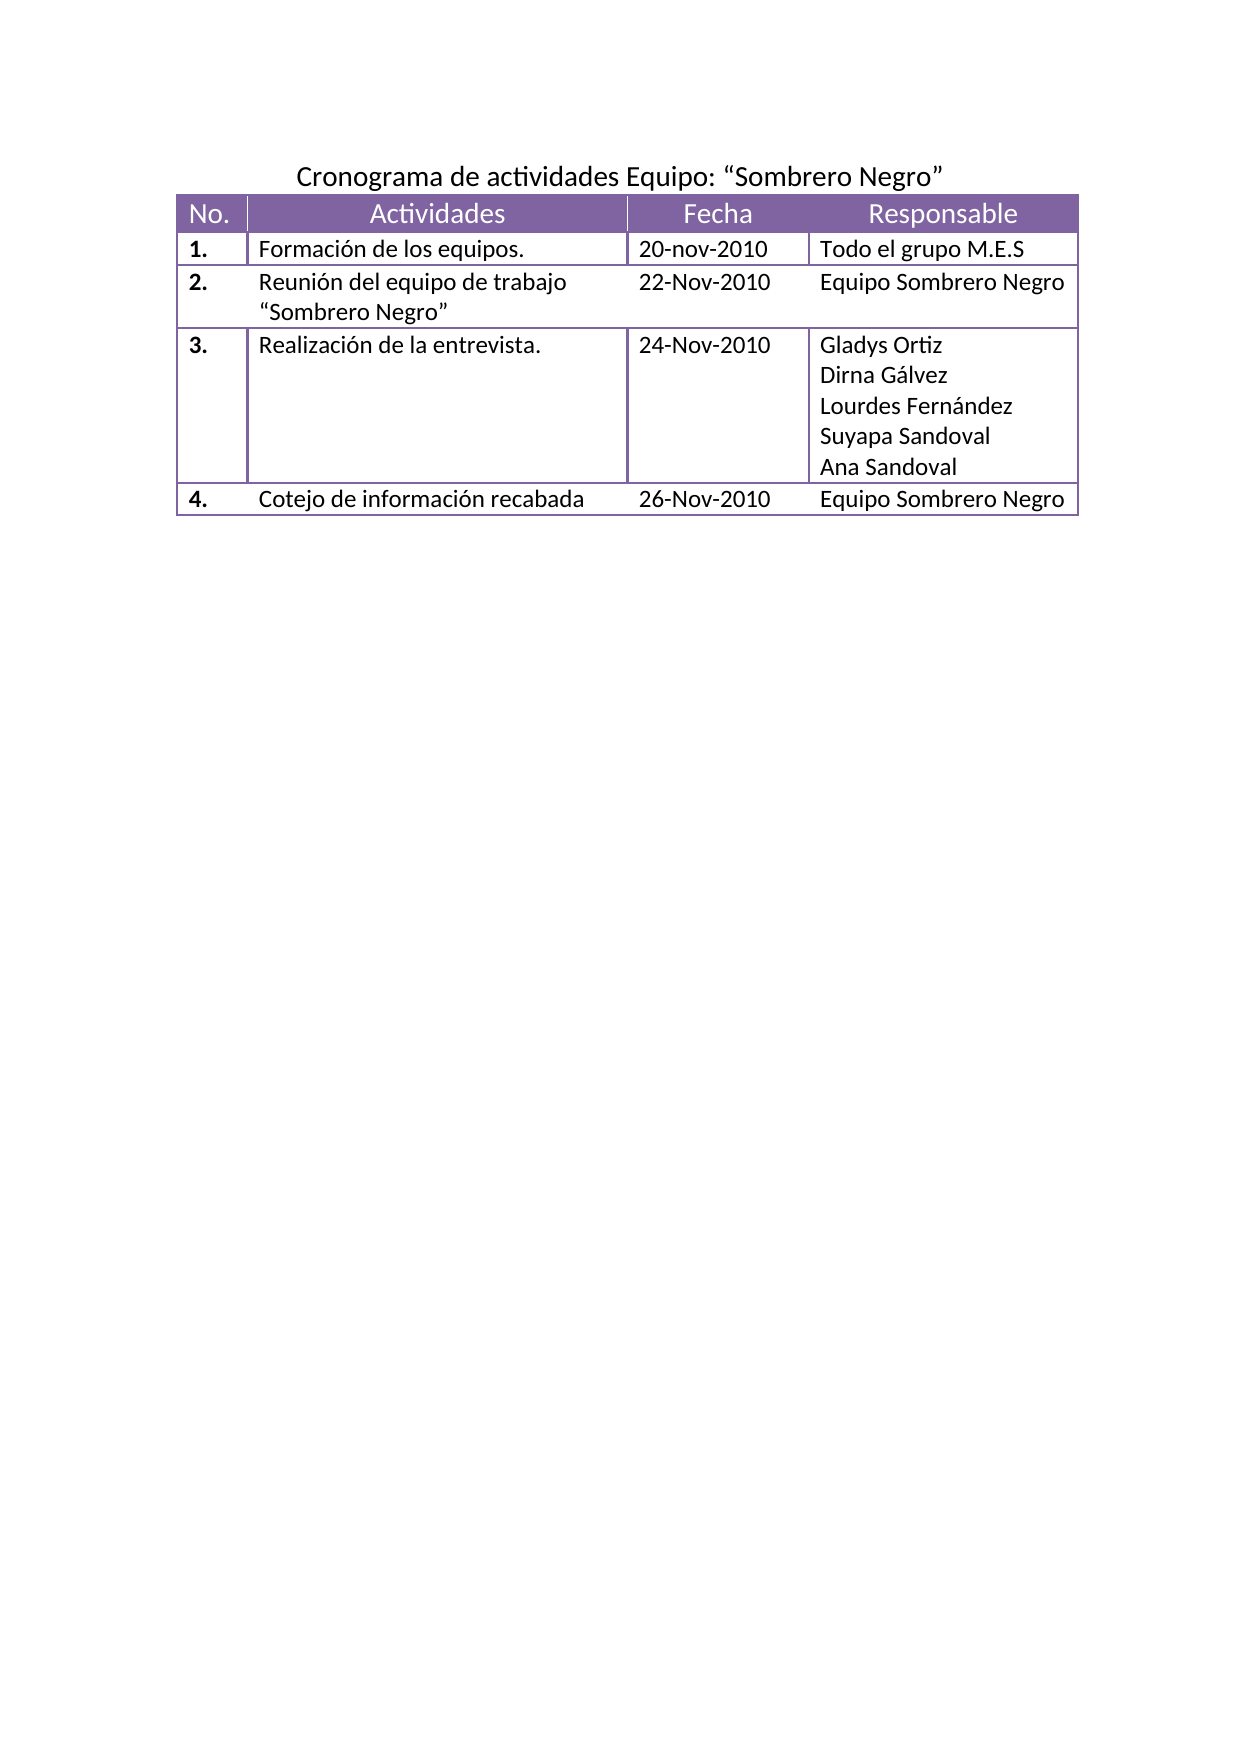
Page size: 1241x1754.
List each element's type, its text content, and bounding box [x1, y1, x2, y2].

table_cell 26-Nov-2010 [628, 484, 809, 514]
table_cell Reunión del equipo de trabajo “Sombrero Negro” [248, 266, 627, 327]
table_cell 1. [178, 233, 246, 264]
table_header No. [178, 196, 247, 231]
table_header Fecha [628, 196, 809, 231]
table_header Actividades [248, 196, 627, 231]
table_cell 24-Nov-2010 [629, 329, 808, 482]
table_cell Gladys Ortiz Dirna Gálvez Lourdes Fernández Suyapa Sandoval Ana Sandoval [810, 329, 1077, 482]
table_cell Cotejo de información recabada [248, 484, 627, 514]
table_cell 2. [178, 266, 247, 327]
table_cell 3. [178, 329, 246, 482]
table_cell 22-Nov-2010 [628, 266, 809, 327]
table_cell Equipo Sombrero Negro [809, 266, 1077, 327]
table_cell 20-nov-2010 [629, 233, 808, 264]
table_cell Todo el grupo M.E.S [810, 233, 1077, 264]
table_cell Formación de los equipos. [249, 233, 626, 264]
table_cell 4. [178, 484, 247, 514]
table_cell Equipo Sombrero Negro [809, 484, 1077, 514]
table_cell Realización de la entrevista. [249, 329, 626, 482]
table_header Responsable [809, 196, 1077, 231]
